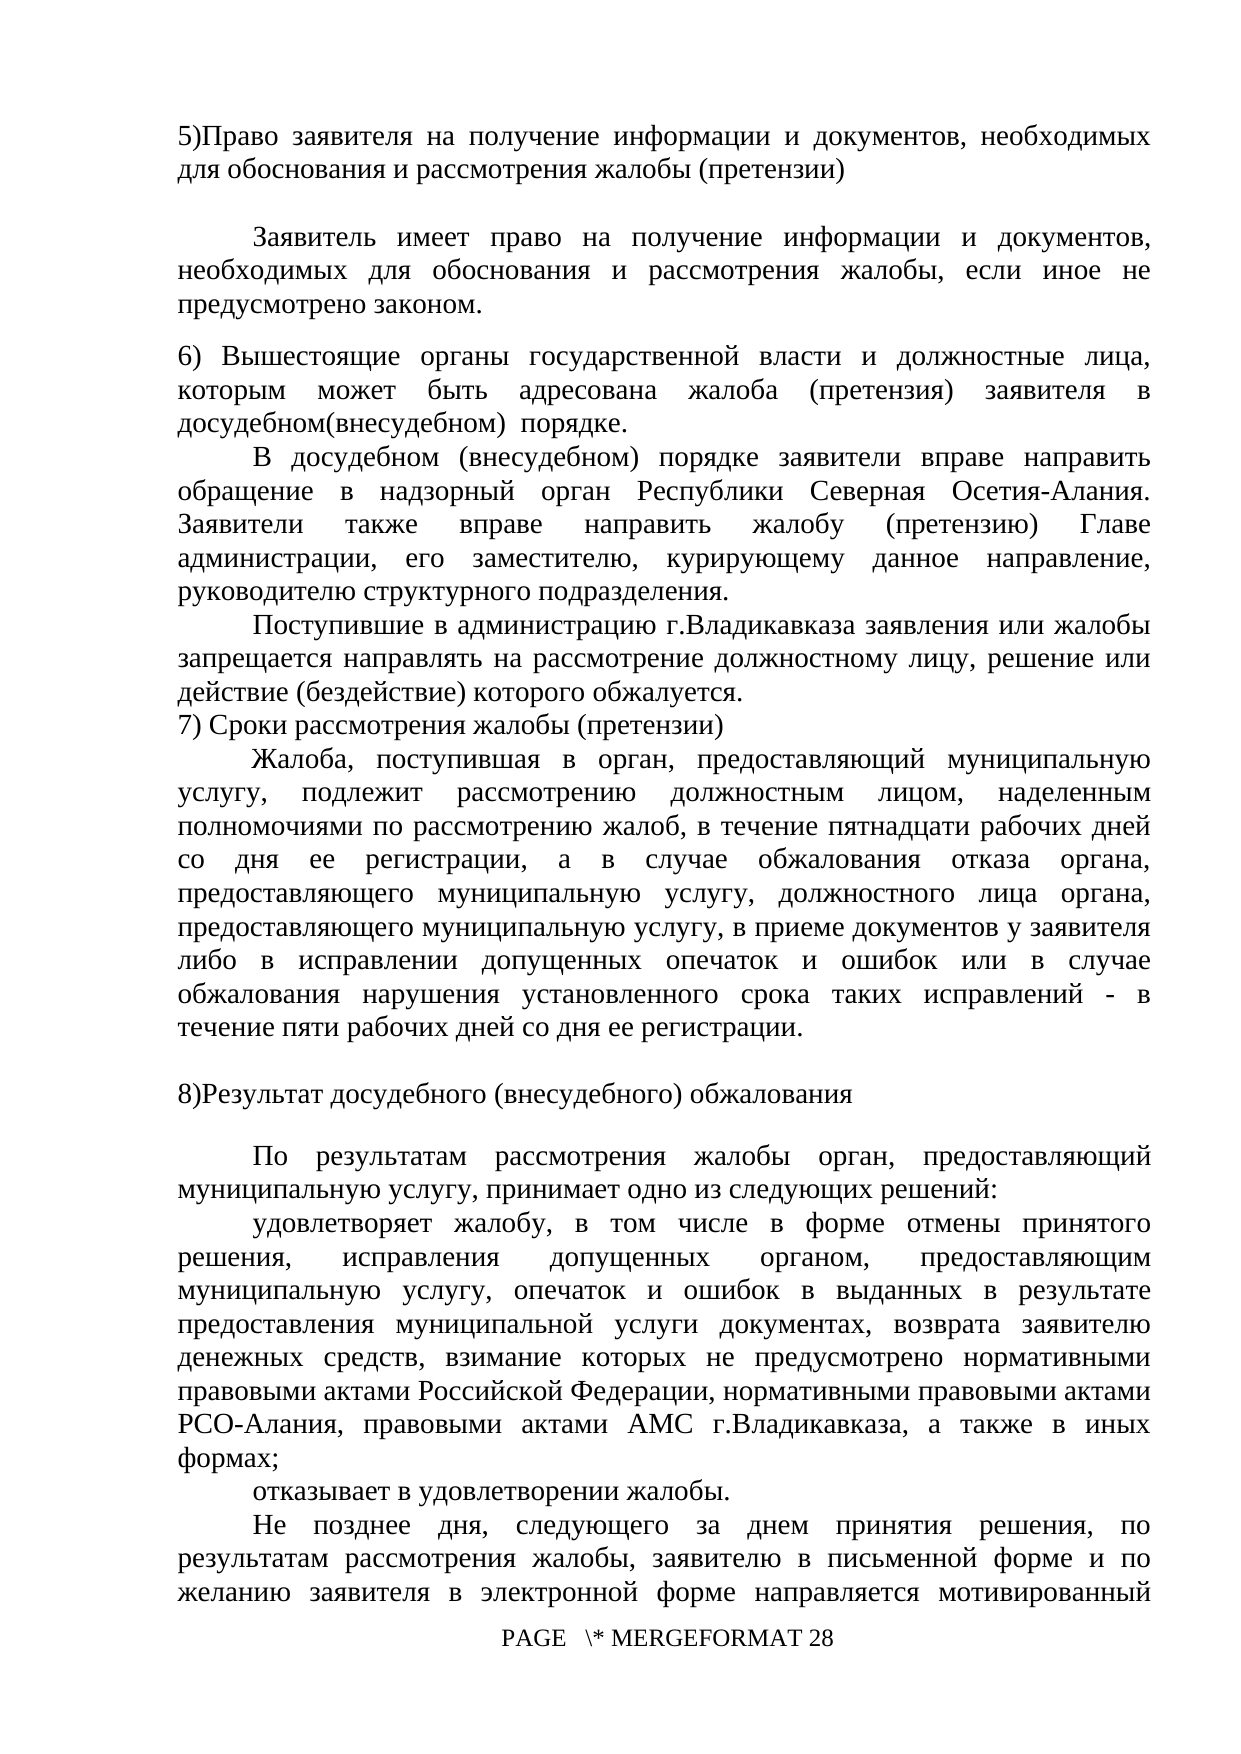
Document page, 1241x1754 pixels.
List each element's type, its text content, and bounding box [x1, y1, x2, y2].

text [177, 1507, 1152, 1608]
text 6) Вышестоящие органы государственной власти и должностные лица, которым может быть адресована жалоба (претензия) заявителя в досудебном(внесудебном) порядке. [177, 338, 1152, 439]
text 8)Результат досудебного (внесудебного) обжалования [177, 1076, 1152, 1110]
text удовлетворяет жалобу, в том числе в форме отмены принятого решения, исправления допущенных органом, предоставляющим муниципальную услугу, опечаток и ошибок в выданных в результате предоставления муниципальной услуги документах, возврата заявителю денежных средств, взимание которых не предусмотрено нормативными правовыми актами Российской Федерации, нормативными правовыми актами РСО-Алания, правовыми актами АМС г.Владикавказа, а также в иных формах; [177, 1205, 1152, 1473]
text Заявитель имеет право на получение информации и документов, необходимых для обоснования и рассмотрения жалобы, если иное не предусмотрено законом. [177, 219, 1152, 319]
text Жалоба, поступившая в орган, предоставляющий муниципальную услугу, подлежит рассмотрению должностным лицом, наделенным полномочиями по рассмотрению жалоб, в течение пятнадцати рабочих дней со дня ее регистрации, а в случае обжалования отказа органа, предоставляющего муниципальную услугу, должностного лица органа, предоставляющего муниципальную услугу, в приеме документов у заявителя либо в исправлении допущенных опечаток и ошибок или в случае обжалования нарушения установленного срока таких исправлений - в течение пяти рабочих дней со дня ее регистрации. [177, 741, 1152, 1043]
text отказывает в удовлетворении жалобы. [177, 1473, 1152, 1507]
text В досудебном (внесудебном) порядке заявители вправе направить обращение в надзорный орган Республики Северная Осетия-Алания. Заявители также вправе направить жалобу (претензию) Главе администрации, его заместителю, курирующему данное направление, руководителю структурного подразделения. [177, 439, 1152, 607]
text Поступившие в администрацию г.Владикавказа заявления или жалобы запрещается направлять на рассмотрение должностному лицу, решение или действие (бездействие) которого обжалуется. [177, 607, 1152, 707]
text 7) Сроки рассмотрения жалобы (претензии) [177, 707, 1152, 741]
text По результатам рассмотрения жалобы орган, предоставляющий муниципальную услугу, принимает одно из следующих решений: [177, 1138, 1152, 1205]
text 5)Право заявителя на получение информации и документов, необходимых для обоснования и рассмотрения жалобы (претензии) [177, 118, 1152, 185]
